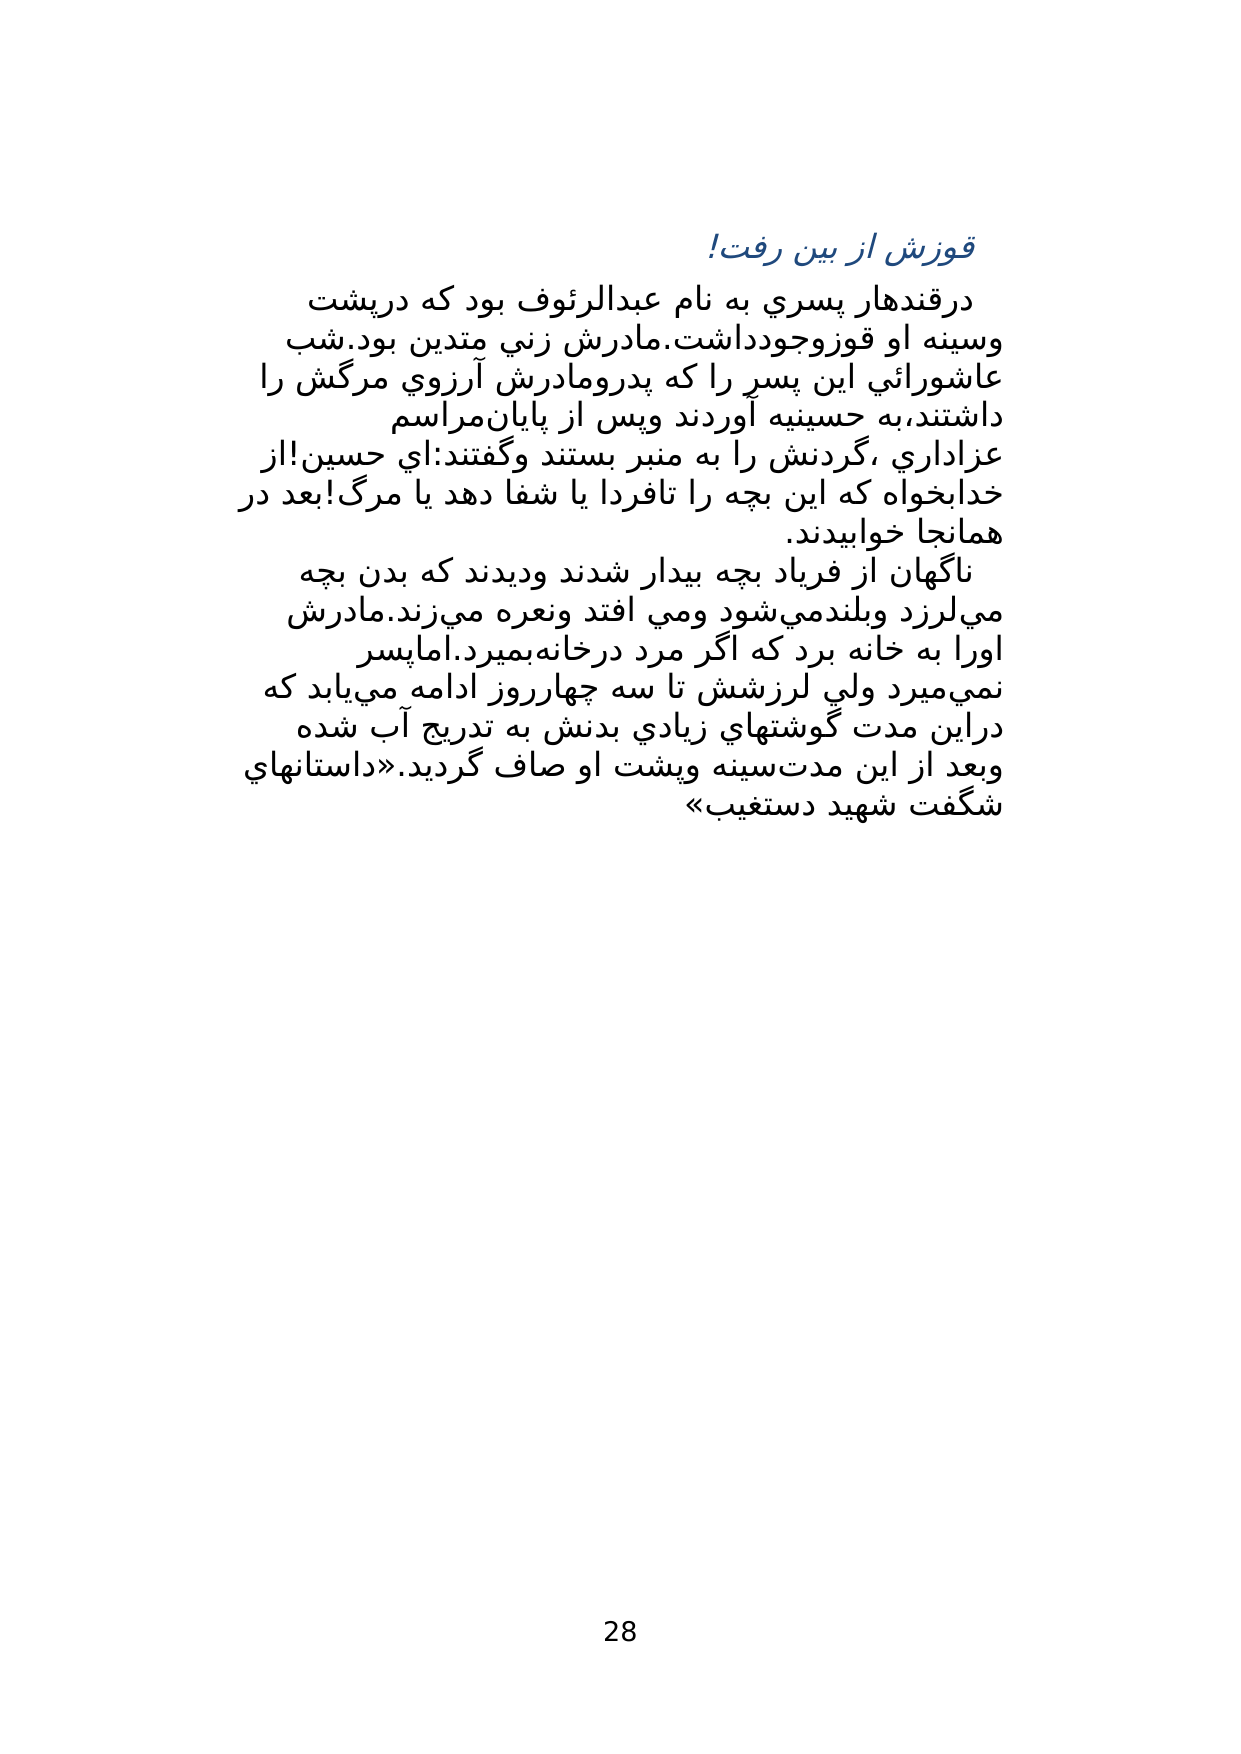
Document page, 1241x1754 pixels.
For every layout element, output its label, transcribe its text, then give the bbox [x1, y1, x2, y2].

text درقندهار پسري‌ به نام‌ عبدالرئوف‌ بود كه‌ درپشت‌ وسينه او قوزوجودداشت‌.مادرش‌ زني‌ متدين‌ بود.شب‌ عاشورائي‌ اين‌ پسر را كه‌ پدرومادرش‌ آرزوي‌ مرگش‌ را داشتند،به‌ حسينيه‌ آوردند وپس‌ از پايان‌مراسم‌ عزاداري‌ ،گردنش‌ را به‌ منبر بستند وگفتند:اي‌ حسين‌!از خدابخواه‌ كه‌ اين‌ بچه‌ را تافردا يا شفا دهد يا مرگ‌!بعد در همانجا خوابيدند. [236, 279, 1004, 551]
subtitle قوزش‌ از بين‌ رفت‌! [236, 228, 1004, 267]
text ناگهان‌ از فرياد بچه‌ بيدار شدند وديدند كه‌ بدن‌ بچه‌ مي‌لرزد وبلندمي‌شود ومي‌ افتد ونعره‌ مي‌زند.مادرش‌ اورا به خانه‌ برد كه‌ اگر مرد درخانه‌بميرد.اماپسر نمي‌ميرد ولي‌ لرزشش‌ تا سه‌ چهارروز ادامه‌ مي‌يابد كه‌ دراين‌ مدت‌ گوشتهاي‌ زيادي‌ بدنش‌ به تدريج‌ آب‌ شده‌ وبعد از اين‌ مدت‌سينه‌ وپشت‌ او صاف‌ گرديد.«داستانهاي‌ شگفت‌ شهيد دستغيب‌» [236, 551, 1004, 823]
